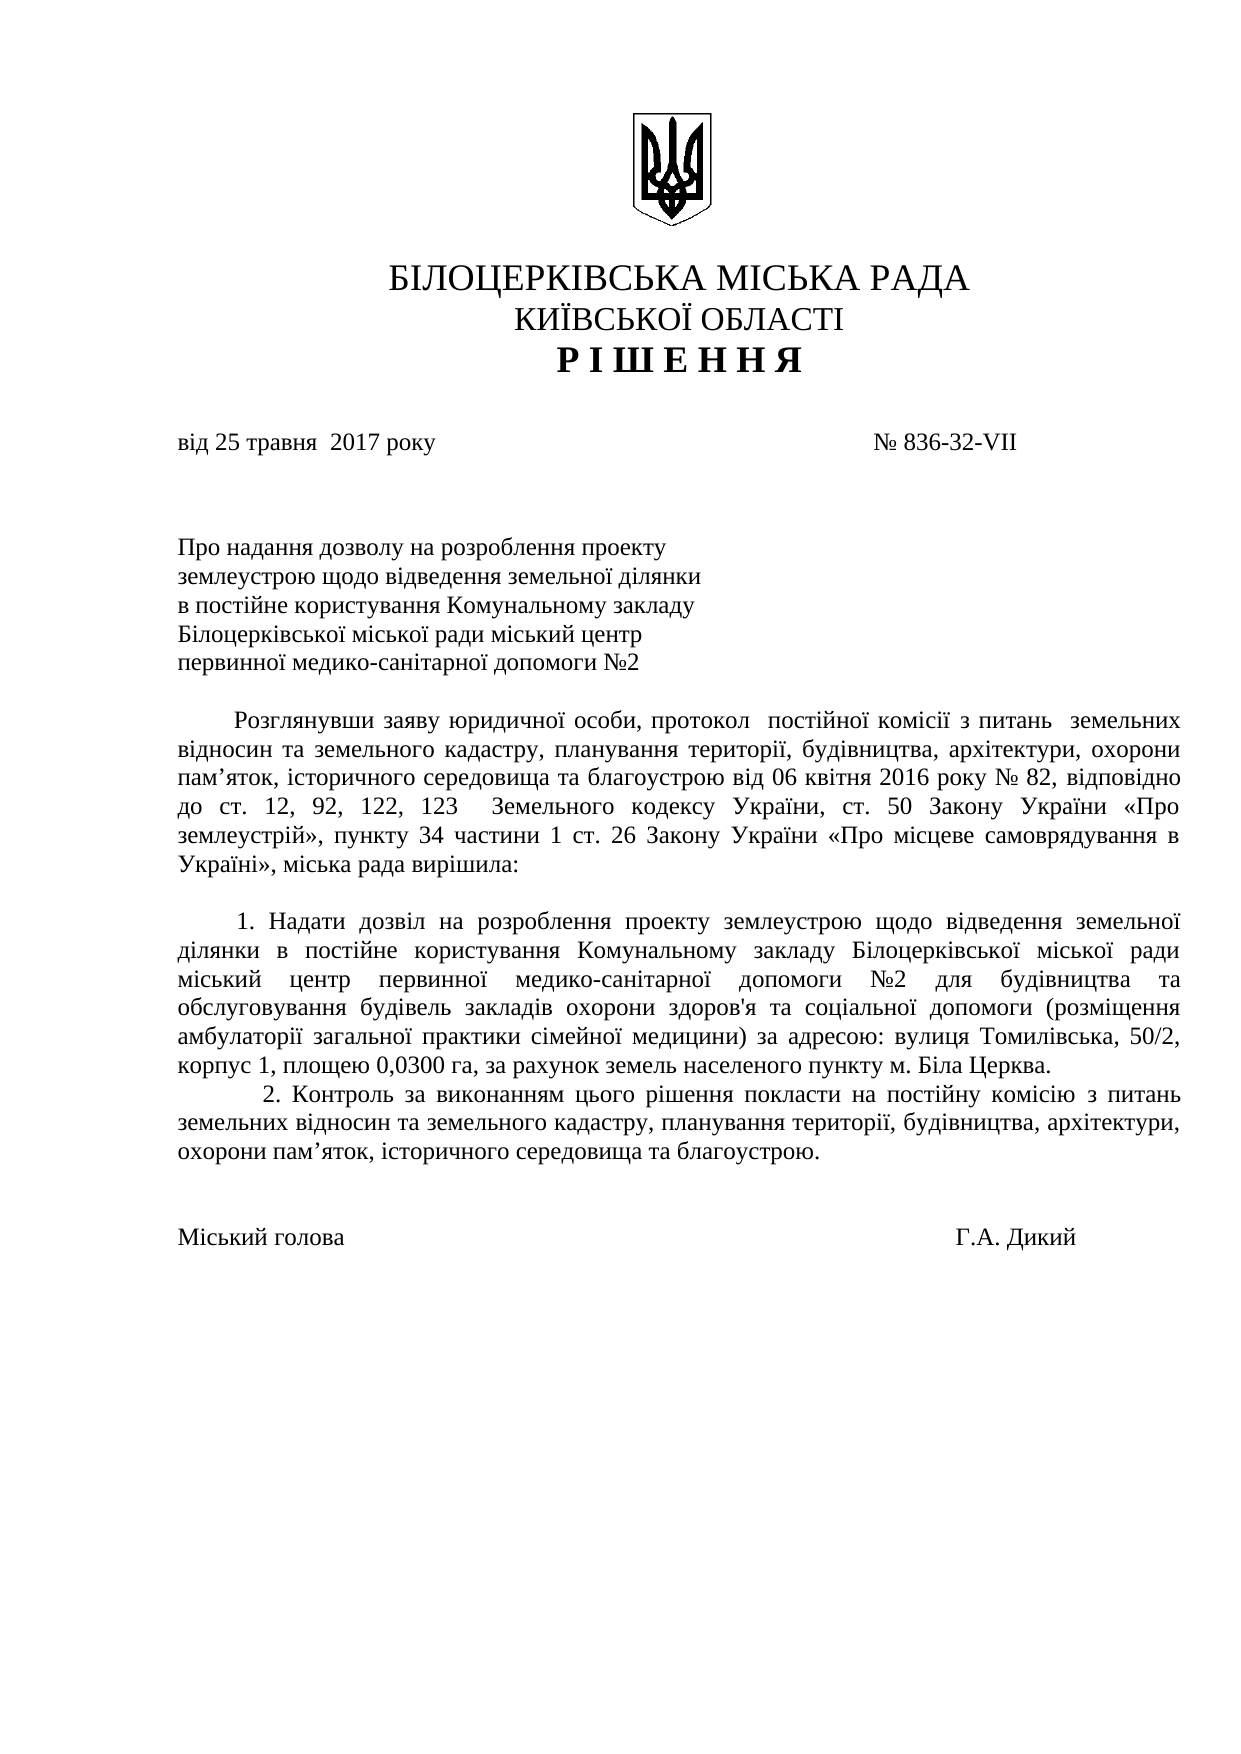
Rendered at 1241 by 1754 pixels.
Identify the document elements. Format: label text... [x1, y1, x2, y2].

text Про надання дозволу на розроблення проекту [177, 532, 1181, 561]
text Білоцерківської міської ради міський центр [177, 619, 1181, 647]
text Міський голова Г.А. Дикий [177, 1222, 1181, 1251]
text в постійне користування Комунальному закладу [177, 590, 1181, 619]
text первинної медико-санітарної допомоги №2 [177, 647, 1181, 676]
text землеустрою щодо відведення земельної ділянки [177, 561, 1181, 590]
text Розглянувши заяву юридичної особи, протокол постійної комісії з питань земельних відносин та земельного кадастру, планування території, будівництва, архітектури, охорони пам’яток, історичного середовища та благоустрою від 06 квітня 2016 року № 82, відповідно до ст. 12, 92, 122, 123 Земельного кодексу України, ст. 50 Закону України «Про землеустрій», пункту 34 частини 1 ст. 26 Закону України «Про місцеве самоврядування в Україні», міська рада вирішила: [177, 705, 1181, 877]
picture [627, 106, 721, 234]
text від 25 травня 2017 року № 836-32-VII [177, 427, 1181, 456]
text БІЛОЦЕРКІВСЬКА МІСЬКА РАДА [177, 256, 1181, 299]
text 1. Надати дозвіл на розроблення проекту землеустрою щодо відведення земельної ділянки в постійне користування Комунальному закладу Білоцерківської міської ради міський центр первинної медико-санітарної допомоги №2 для будівництва та обслуговування будівель закладів охорони здоров'я та соціальної допомоги (розміщення амбулаторії загальної практики сімейної медицини) за адресою: вулиця Томилівська, 50/2, корпус 1, площею 0,0300 га, за рахунок земель населеного пункту м. Біла Церква. [177, 906, 1181, 1079]
text 2. Контроль за виконанням цього рішення покласти на постійну комісію з питань земельних відносин та земельного кадастру, планування території, будівництва, архітектури, охорони пам’яток, історичного середовища та благоустрою. [177, 1079, 1181, 1165]
text КИЇВСЬКОЇ ОБЛАСТІ [177, 299, 1181, 337]
text Р І Ш Е Н Н Я [177, 337, 1181, 380]
